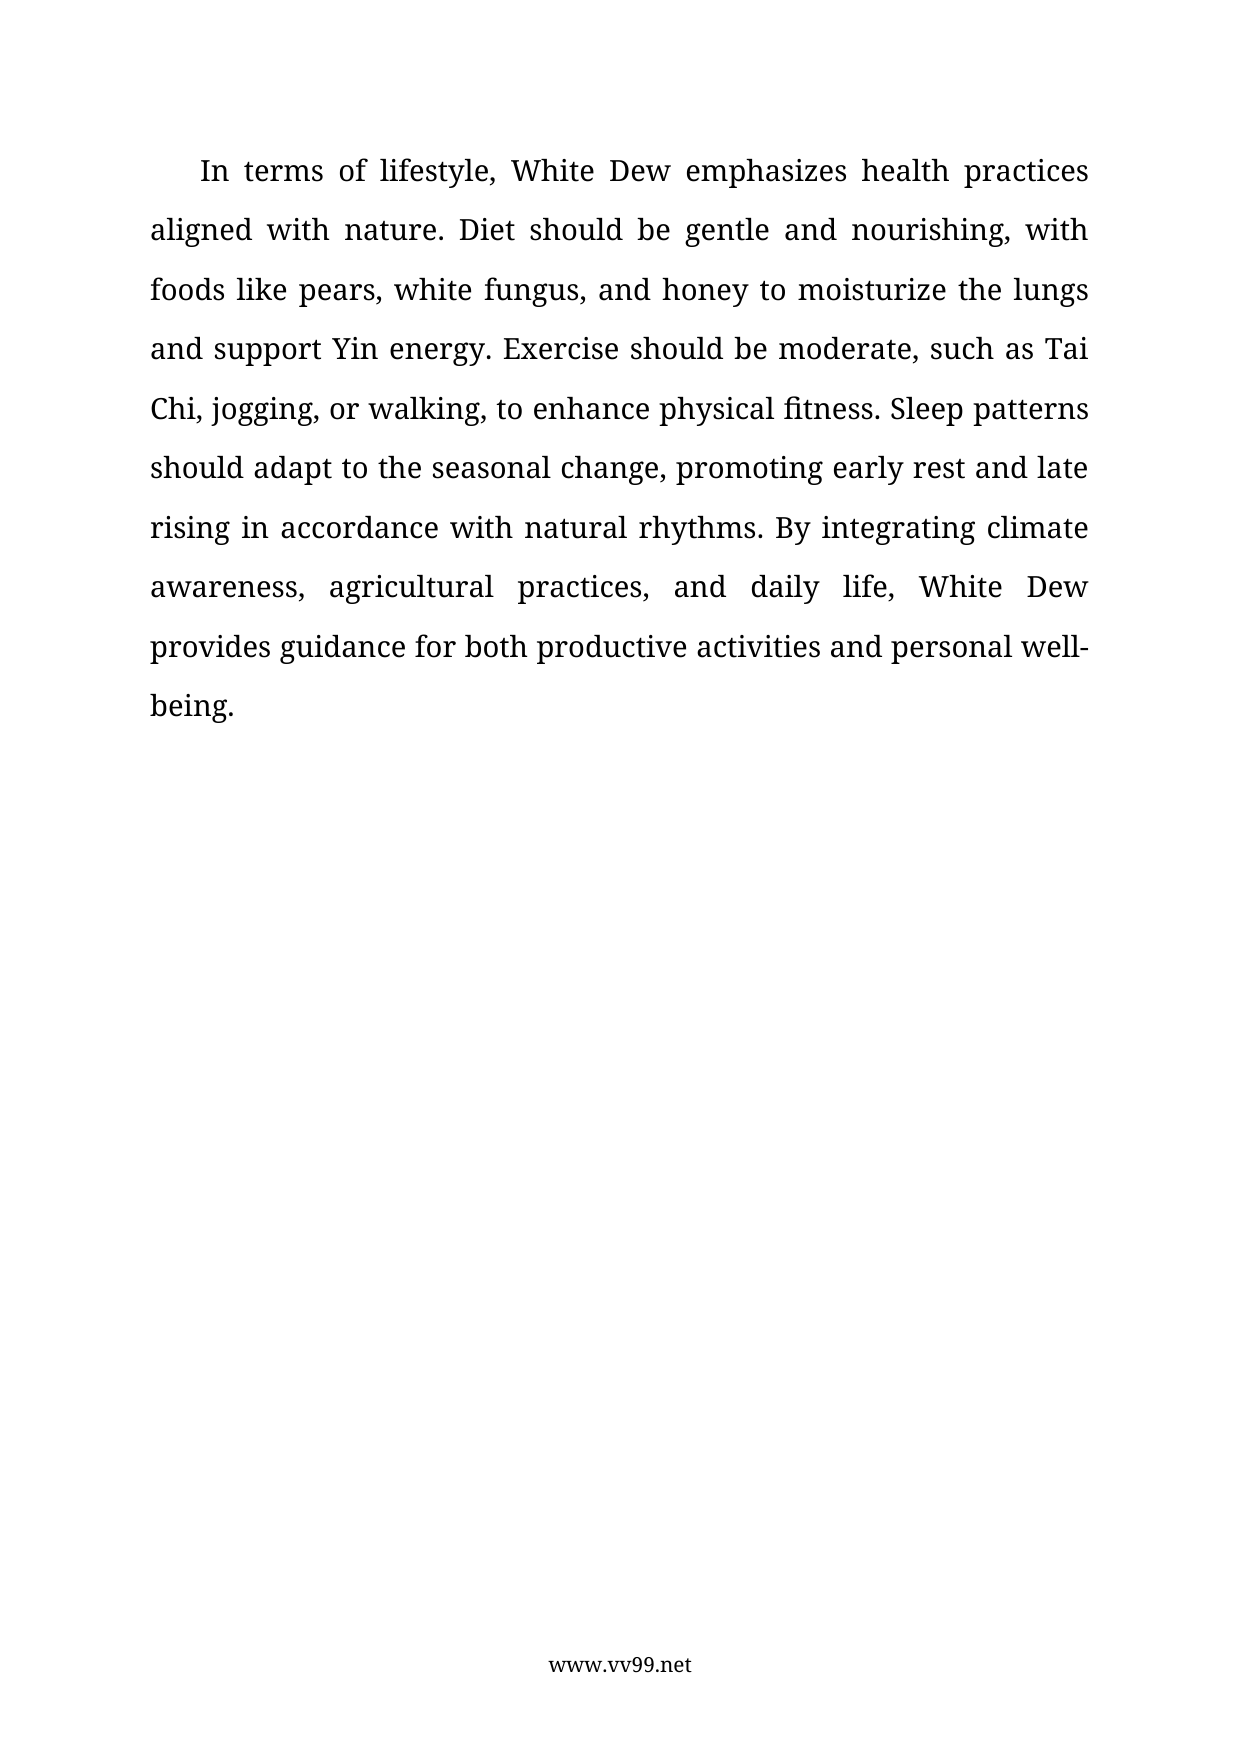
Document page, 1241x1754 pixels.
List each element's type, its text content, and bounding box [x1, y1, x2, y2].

text In terms of lifestyle, White Dew emphasizes health practices aligned with nature. Diet should be gentle and nourishing, with foods like pears, white fungus, and honey to moisturize the lungs and support Yin energy. Exercise should be moderate, such as Tai Chi, jogging, or walking, to enhance physical fitness. Sleep patterns should adapt to the seasonal change, promoting early rest and late rising in accordance with natural rhythms. By integrating climate awareness, agricultural practices, and daily life, White Dew provides guidance for both productive activities and personal well-being. [150, 150, 1090, 725]
